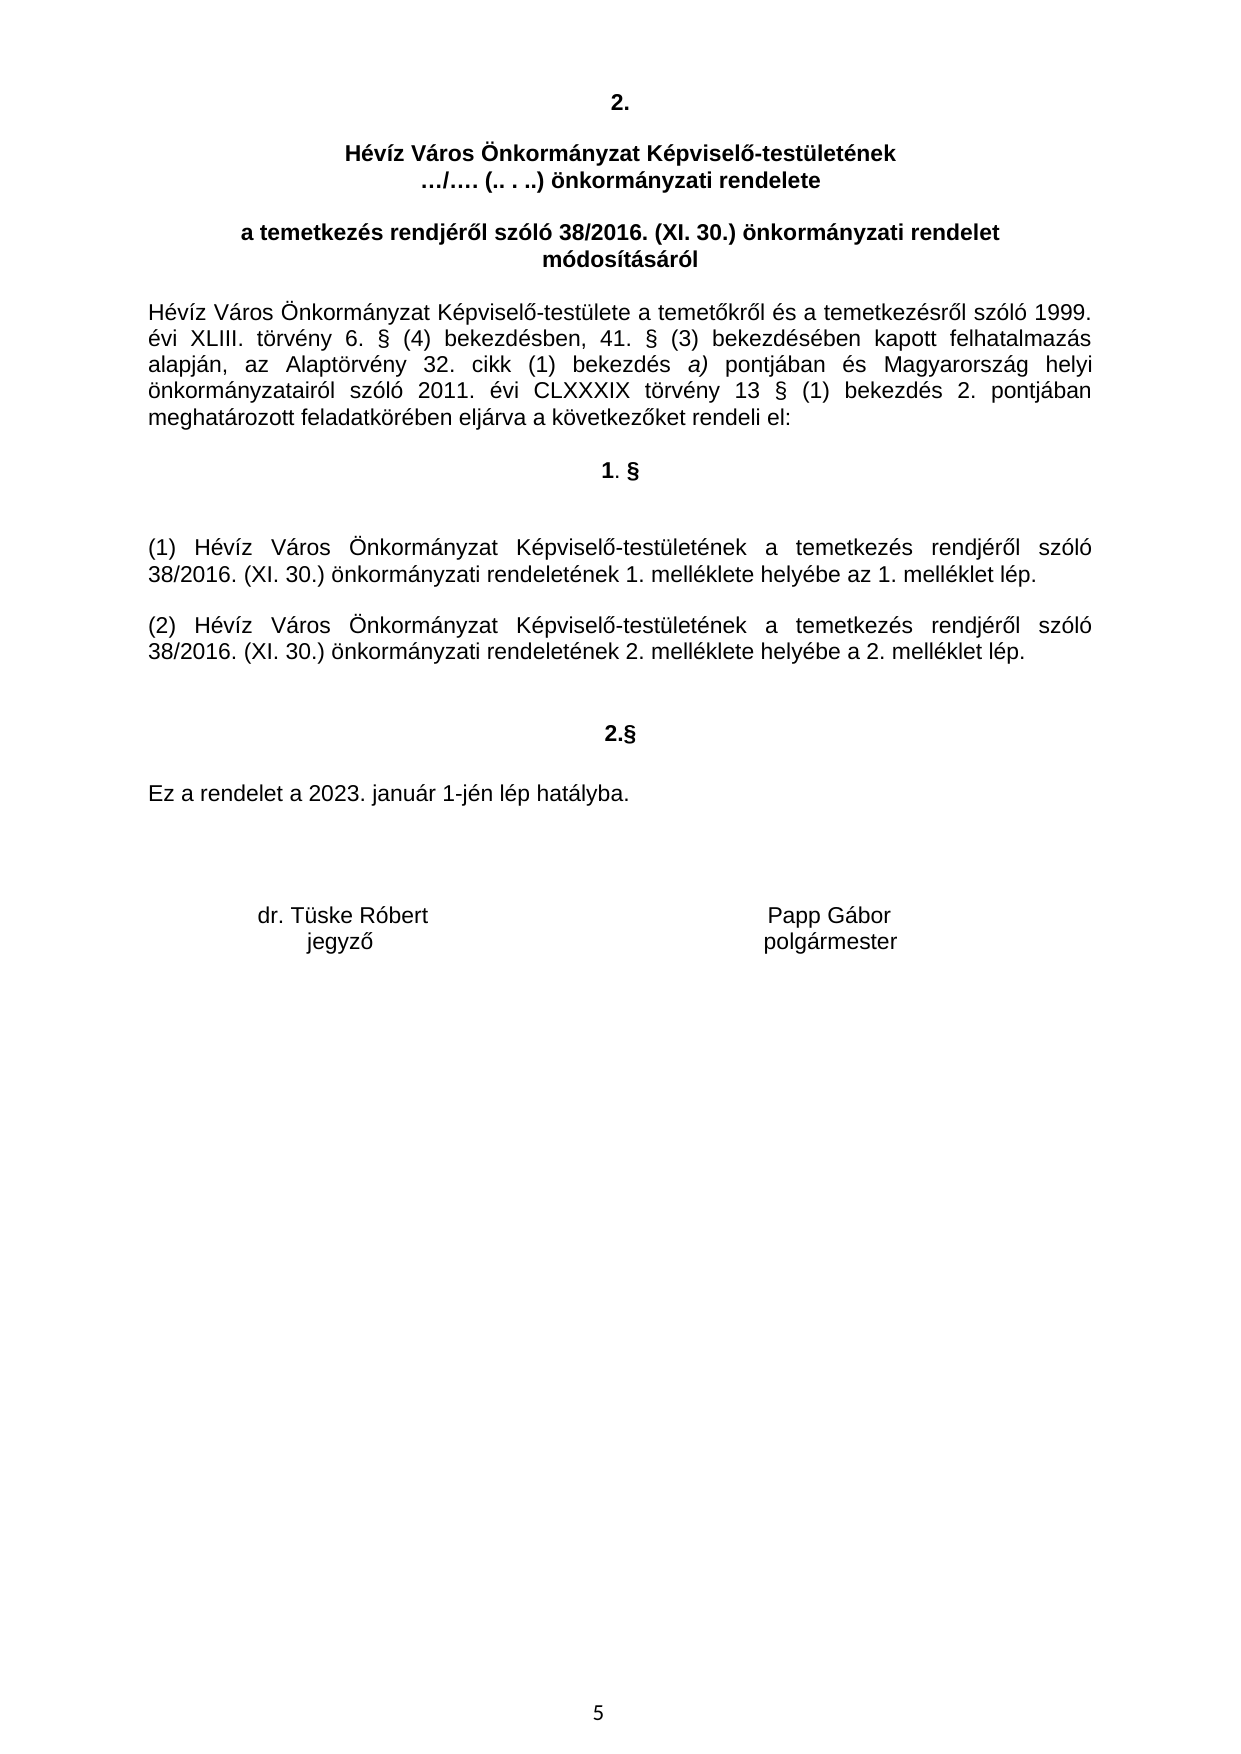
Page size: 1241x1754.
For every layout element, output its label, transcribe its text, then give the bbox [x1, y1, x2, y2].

text jegyző polgármester [148, 928, 1093, 955]
text 2.§ [148, 720, 1093, 746]
text …/…. (.. . ..) önkormányzati rendelete [148, 167, 1093, 193]
text Ez a rendelet a 2023. január 1-jén lép hatályba. [148, 780, 1093, 807]
text dr. Tüske Róbert Papp Gábor [148, 902, 1093, 928]
text Hévíz Város Önkormányzat Képviselő-testülete a temetőkről és a temetkezésről szóló 1999. évi XLIII. törvény 6. § (4) bekezdésben, 41. § (3) bekezdésében kapott felhatalmazás alapján, az Alaptörvény 32. cikk (1) bekezdés a) pontjában és Magyarország helyi önkormányzatairól szóló 2011. évi CLXXXIX törvény 13 § (1) bekezdés 2. pontjában meghatározott feladatkörében eljárva a következőket rendeli el: [148, 298, 1093, 430]
text módosításáról [148, 246, 1093, 272]
text 1. § [148, 457, 1093, 483]
text (1) Hévíz Város Önkormányzat Képviselő-testületének a temetkezés rendjéről szóló 38/2016. (XI. 30.) önkormányzati rendeletének 1. melléklete helyébe az 1. melléklet lép. [148, 534, 1093, 587]
text a temetkezés rendjéről szóló 38/2016. (XI. 30.) önkormányzati rendelet [148, 219, 1093, 246]
text 2. [148, 89, 1093, 116]
text (2) Hévíz Város Önkormányzat Képviselő-testületének a temetkezés rendjéről szóló 38/2016. (XI. 30.) önkormányzati rendeletének 2. melléklete helyébe a 2. melléklet lép. [148, 612, 1093, 665]
text Hévíz Város Önkormányzat Képviselő-testületének [148, 140, 1093, 167]
